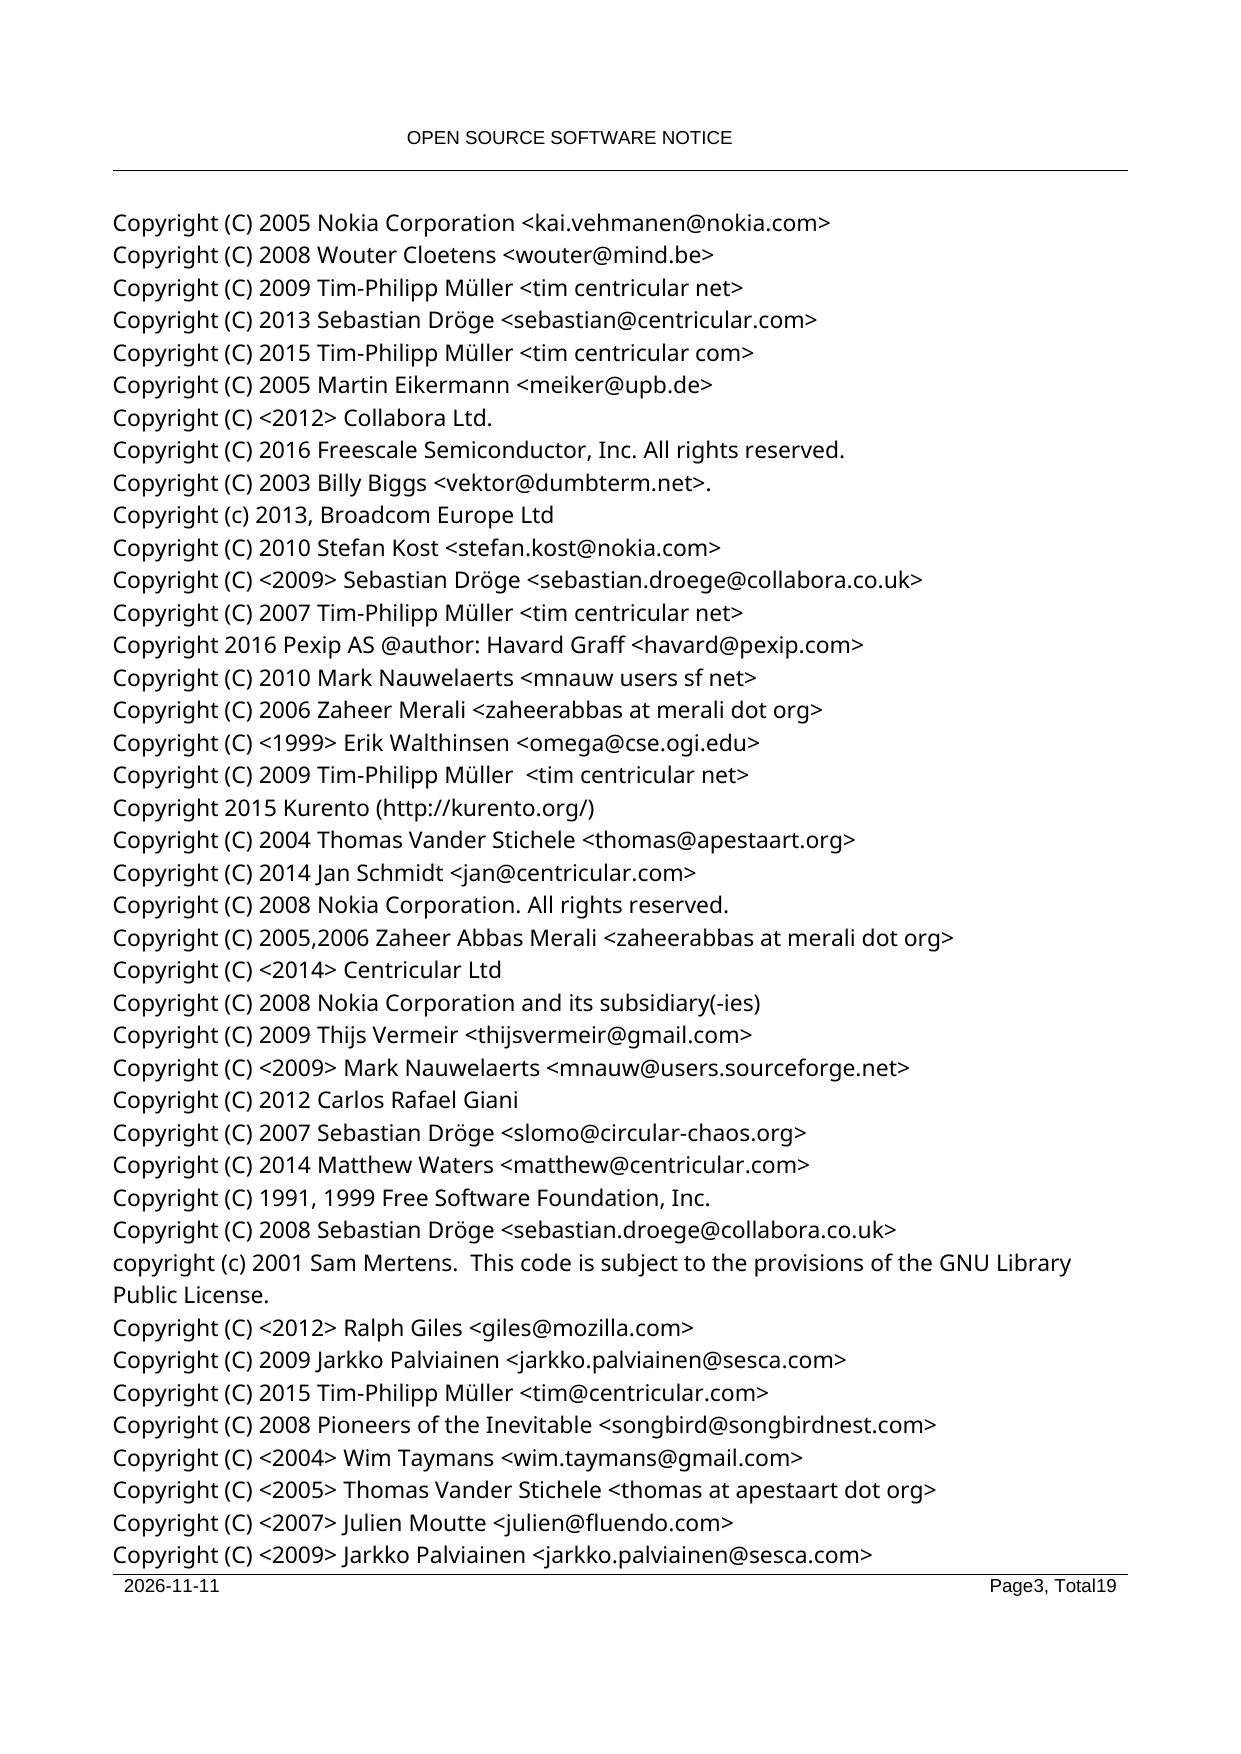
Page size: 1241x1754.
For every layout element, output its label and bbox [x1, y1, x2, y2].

text [112, 206, 1128, 1571]
